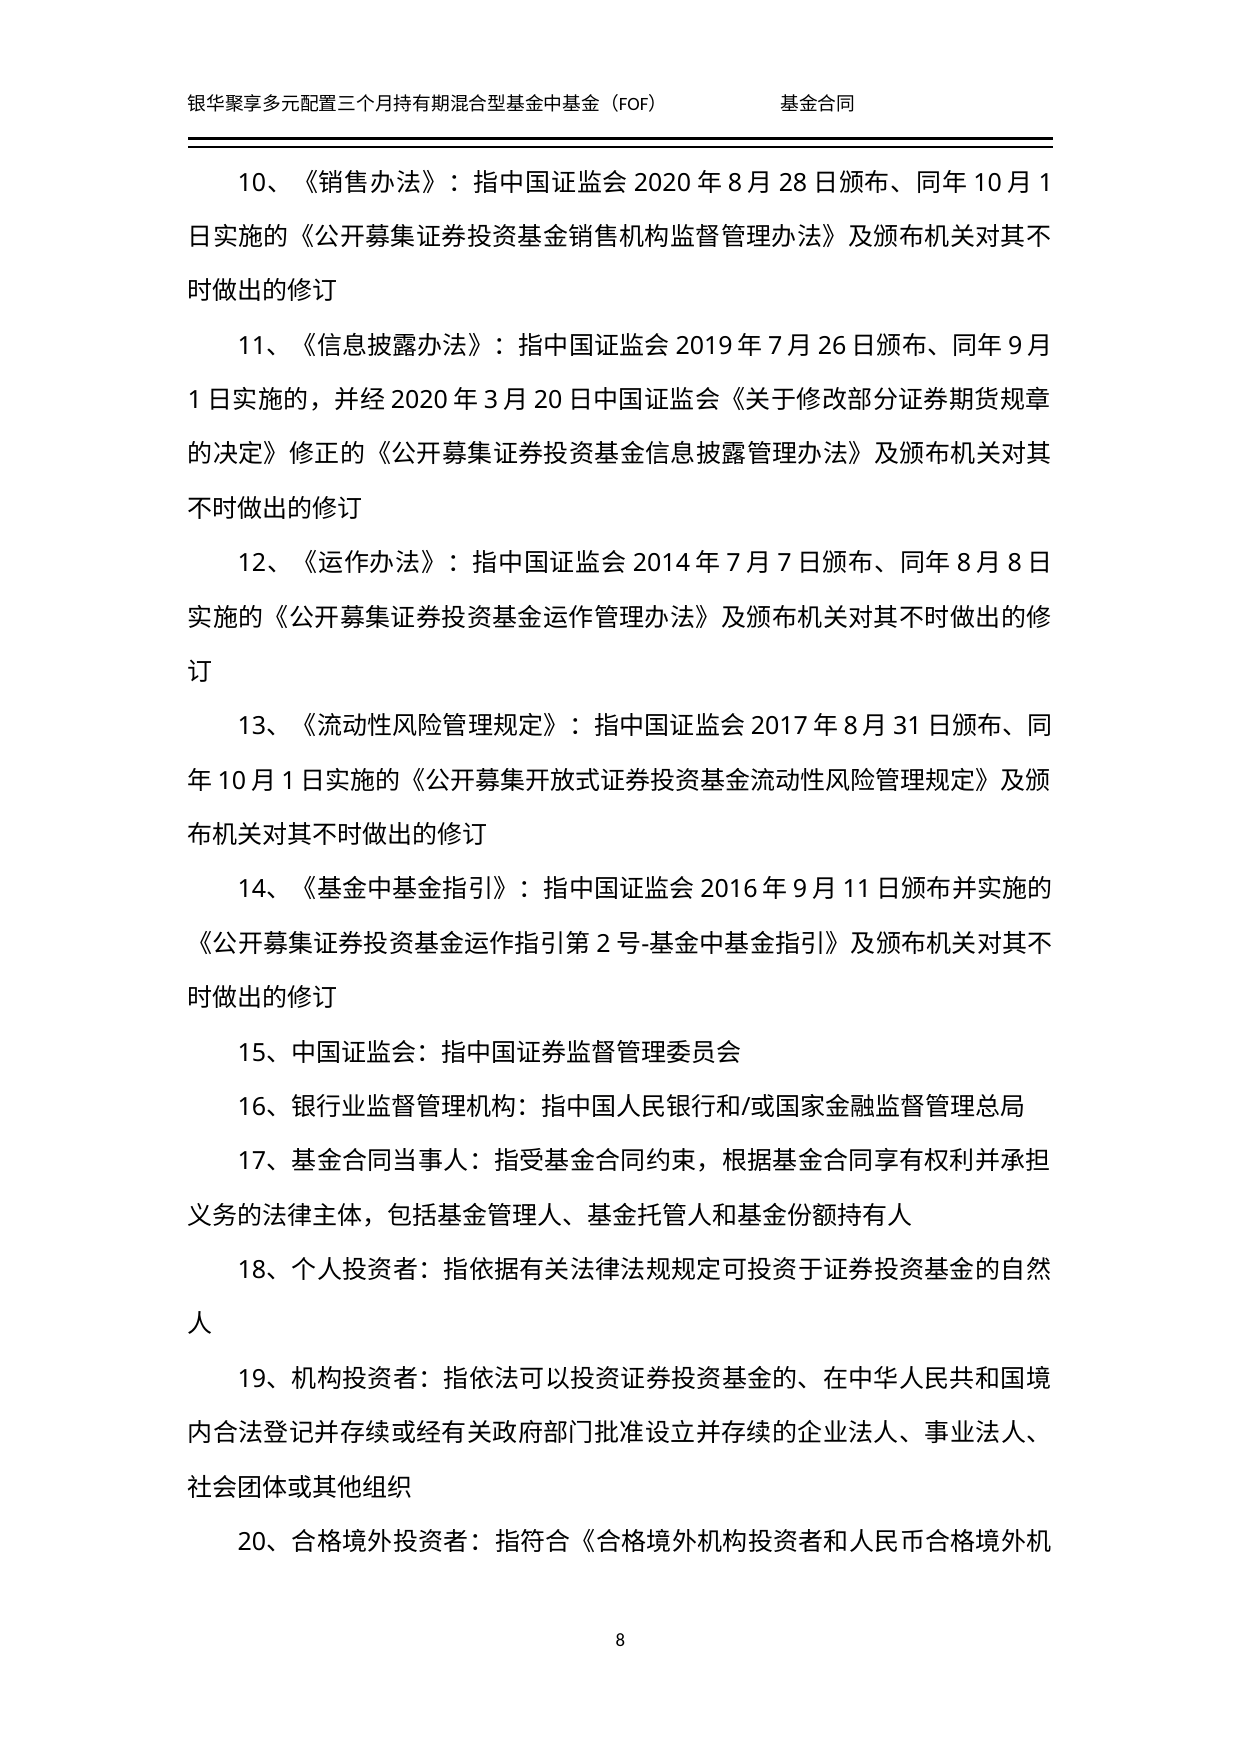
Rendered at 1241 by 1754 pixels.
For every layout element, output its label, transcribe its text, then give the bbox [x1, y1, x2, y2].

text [187, 1521, 1053, 1558]
text 13、《流动性风险管理规定》：指中国证监会2017年8月31日颁布、同年10月1日实施的《公开募集开放式证券投资基金流动性风险管理规定》及颁布机关对其不时做出的修订 [187, 706, 1053, 851]
text 18、个人投资者：指依据有关法律法规规定可投资于证券投资基金的自然人 [187, 1249, 1053, 1340]
text 10、《销售办法》：指中国证监会2020年8月28日颁布、同年10月1日实施的《公开募集证券投资基金销售机构监督管理办法》及颁布机关对其不时做出的修订 [187, 162, 1053, 307]
text 17、基金合同当事人：指受基金合同约束，根据基金合同享有权利并承担义务的法律主体，包括基金管理人、基金托管人和基金份额持有人 [187, 1141, 1053, 1231]
text 19、机构投资者：指依法可以投资证券投资基金的、在中华人民共和国境内合法登记并存续或经有关政府部门批准设立并存续的企业法人、事业法人、社会团体或其他组织 [187, 1358, 1053, 1503]
text 11、《信息披露办法》：指中国证监会2019年7月26日颁布、同年9月1日实施的，并经2020年3月20日中国证监会《关于修改部分证券期货规章的决定》修正的《公开募集证券投资基金信息披露管理办法》及颁布机关对其不时做出的修订 [187, 325, 1053, 524]
text 14、《基金中基金指引》：指中国证监会2016年9月11日颁布并实施的《公开募集证券投资基金运作指引第2号-基金中基金指引》及颁布机关对其不时做出的修订 [187, 869, 1053, 1014]
text 12、《运作办法》：指中国证监会2014年7月7日颁布、同年8月8日实施的《公开募集证券投资基金运作管理办法》及颁布机关对其不时做出的修订 [187, 543, 1053, 688]
text 15、中国证监会：指中国证券监督管理委员会 [187, 1032, 1053, 1068]
text 16、银行业监督管理机构：指中国人民银行和/或国家金融监督管理总局 [187, 1086, 1053, 1123]
